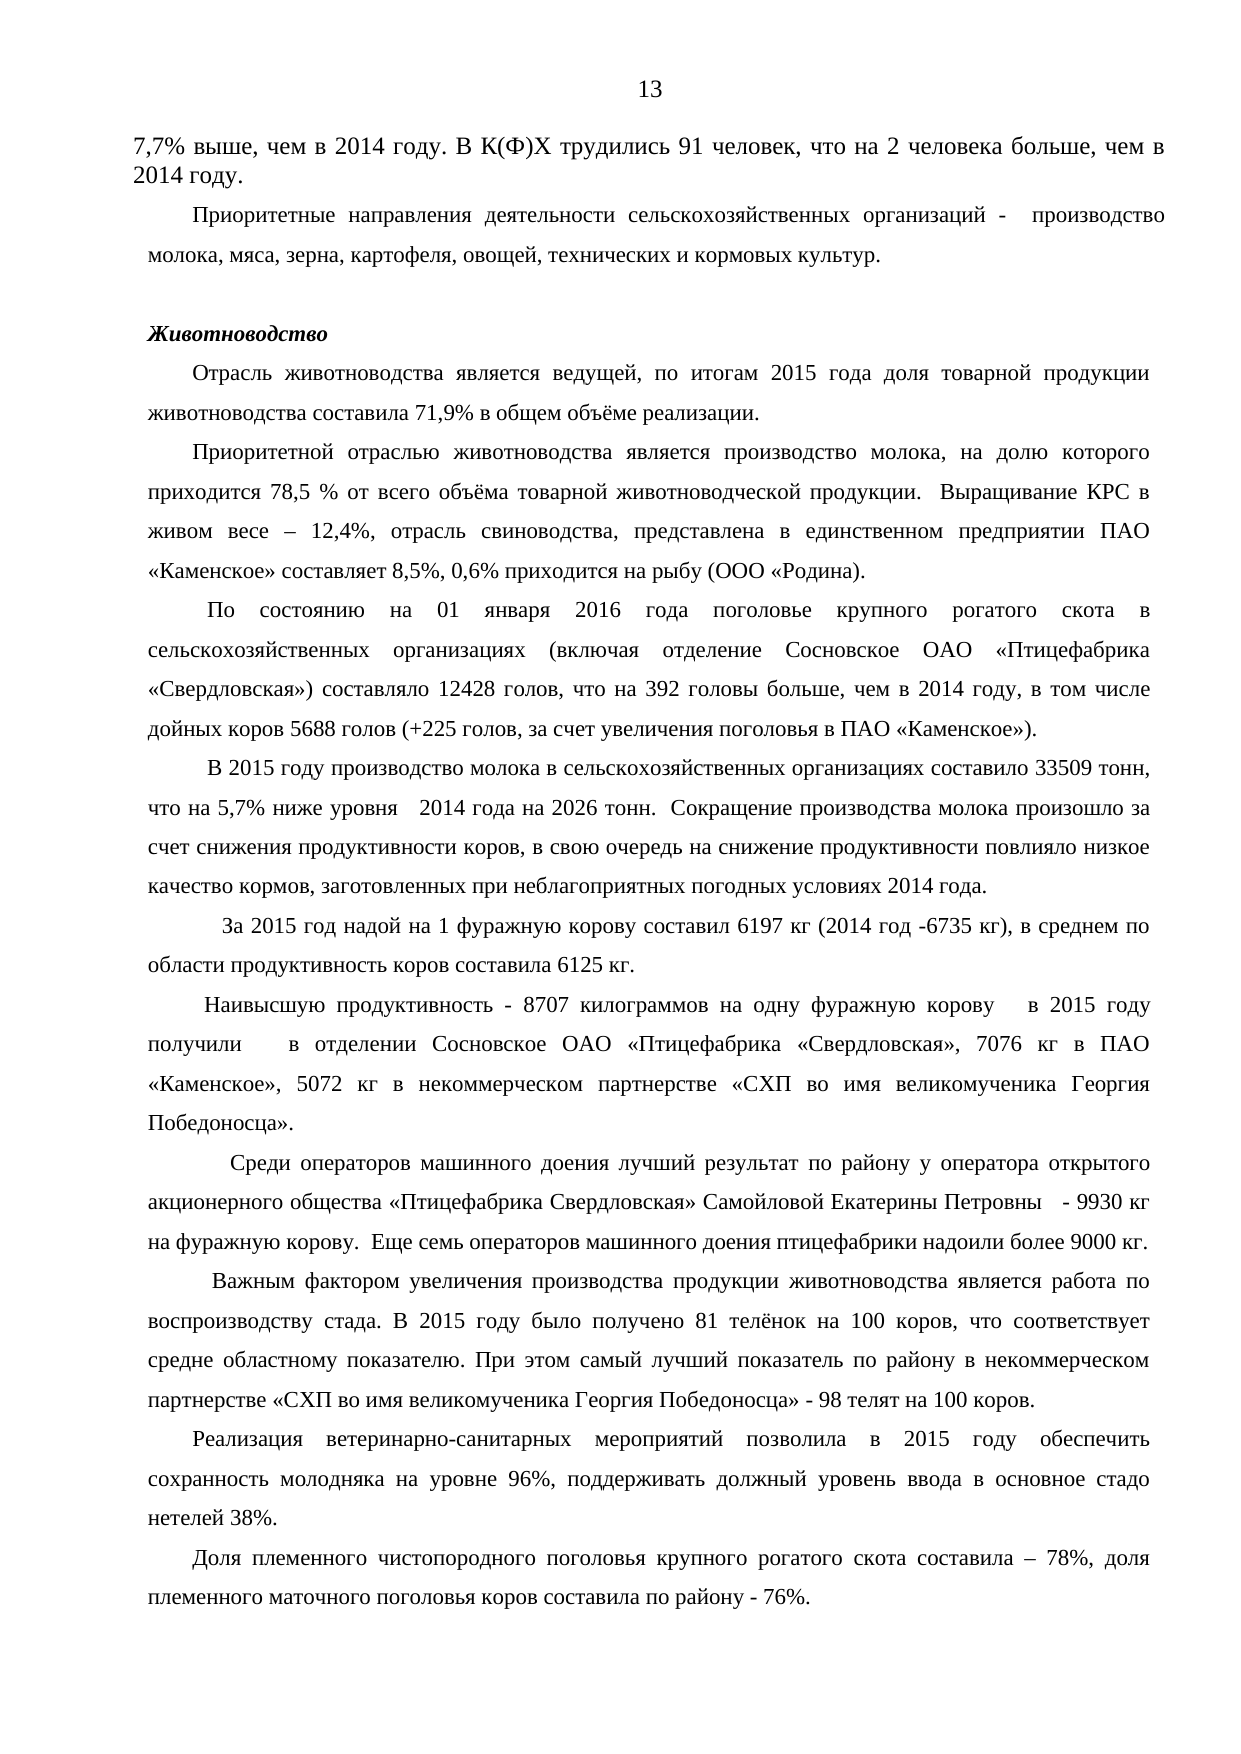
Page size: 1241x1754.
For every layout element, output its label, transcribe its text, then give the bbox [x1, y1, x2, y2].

text Доля племенного чистопородного поголовья крупного рогатого скота составила – 78%, доля племенного маточного поголовья коров составила по району - 76%. [148, 1544, 1152, 1609]
text Приоритетные направления деятельности сельскохозяйственных организаций - производство молока, мяса, зерна, картофеля, овощей, технических и кормовых культур. [148, 201, 1167, 267]
text По состоянию на 01 января 2016 года поголовье крупного рогатого скота в сельскохозяйственных организациях (включая отделение Сосновское ОАО «Птицефабрика «Свердловская») составляло 12428 голов, что на 392 головы больше, чем в 2014 году, в том числе дойных коров 5688 голов (+225 голов, за счет увеличения поголовья в ПАО «Каменское»). [148, 596, 1152, 741]
text Важным фактором увеличения производства продукции животноводства является работа по воспроизводству стада. В 2015 году было получено 81 телёнок на 100 коров, что соответствует средне областному показателю. При этом самый лучший показатель по району в некоммерческом партнерстве «СХП во имя великомученика Георгия Победоносца» - 98 телят на 100 коров. [148, 1267, 1152, 1412]
text Наивысшую продуктивность - 8707 килограммов на одну фуражную корову в 2015 году получили в отделении Сосновское ОАО «Птицефабрика «Свердловская», 7076 кг в ПАО «Каменское», 5072 кг в некоммерческом партнерстве «СХП во имя великомученика Георгия Победоносца». [148, 991, 1152, 1136]
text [133, 131, 1167, 189]
text Приоритетной отраслью животноводства является производство молока, на долю которого приходится 78,5 % от всего объёма товарной животноводческой продукции. Выращивание КРС в живом весе – 12,4%, отрасль свиноводства, представлена в единственном предприятии ПАО «Каменское» составляет 8,5%, 0,6% приходится на рыбу (ООО «Родина). [148, 438, 1152, 583]
text Животноводство [148, 320, 1152, 346]
text В 2015 году производство молока в сельскохозяйственных организациях составило 33509 тонн, что на 5,7% ниже уровня 2014 года на 2026 тонн. Сокращение производства молока произошло за счет снижения продуктивности коров, в свою очередь на снижение продуктивности повлияло низкое качество кормов, заготовленных при неблагоприятных погодных условиях 2014 года. [148, 754, 1152, 899]
text Среди операторов машинного доения лучший результат по району у оператора открытого акционерного общества «Птицефабрика Свердловская» Самойловой Екатерины Петровны - 9930 кг на фуражную корову. Еще семь операторов машинного доения птицефабрики надоили более 9000 кг. [148, 1149, 1152, 1254]
text Отрасль животноводства является ведущей, по итогам 2015 года доля товарной продукции животноводства составила 71,9% в общем объёме реализации. [148, 359, 1152, 425]
text Реализация ветеринарно-санитарных мероприятий позволила в 2015 году обеспечить сохранность молодняка на уровне 96%, поддерживать должный уровень ввода в основное стадо нетелей 38%. [148, 1425, 1152, 1531]
text За 2015 год надой на 1 фуражную корову составил 6197 кг (2014 год -6735 кг), в среднем по области продуктивность коров составила 6125 кг. [148, 912, 1152, 978]
